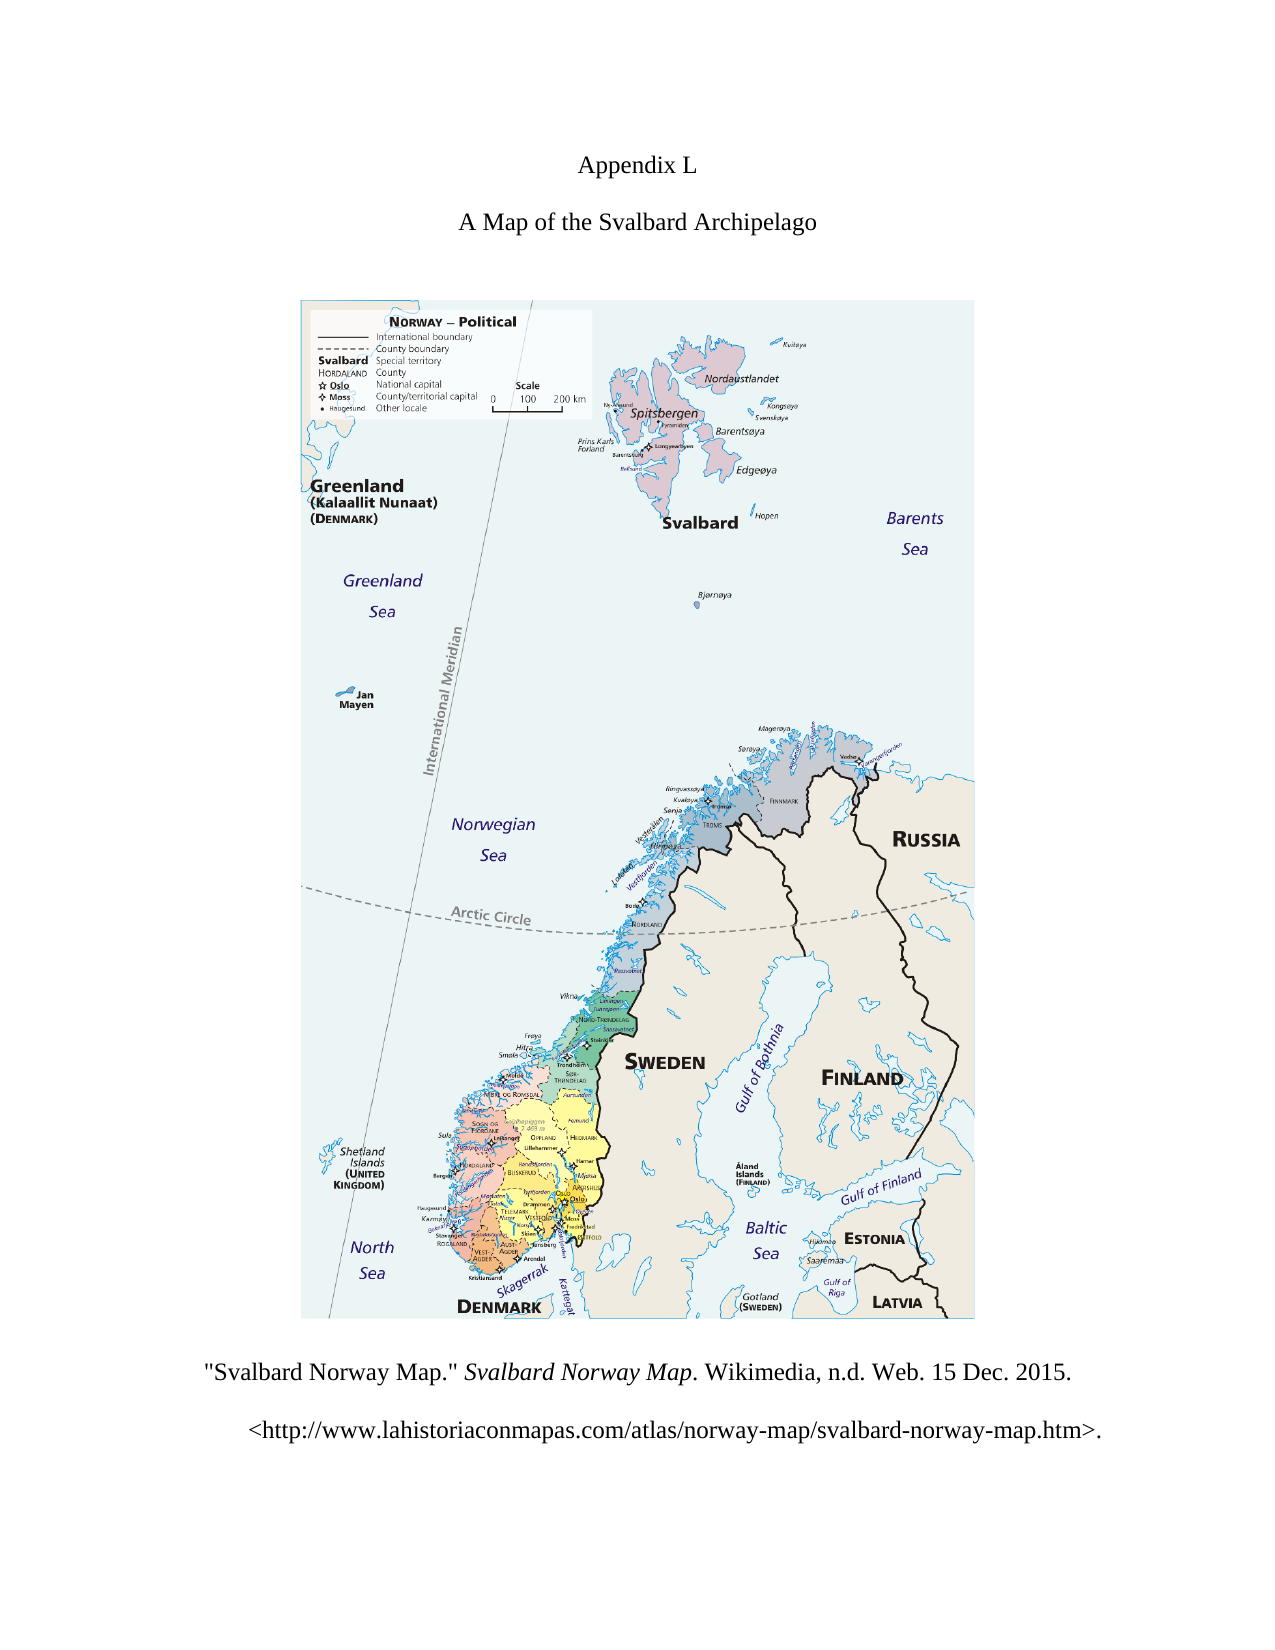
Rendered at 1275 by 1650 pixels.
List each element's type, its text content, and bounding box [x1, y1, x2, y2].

text "Svalbard Norway Map." Svalbard Norway Map. Wikimedia, n.d. Web. 15 Dec. 2015. <http://www.lahistoriaconmapas.com/atlas/norway-map/svalbard-norway-map.htm>. [150, 1357, 1125, 1444]
text A Map of the Svalbard Archipelago [150, 207, 1125, 236]
text Appendix L [150, 150, 1125, 179]
picture [300, 300, 975, 1319]
